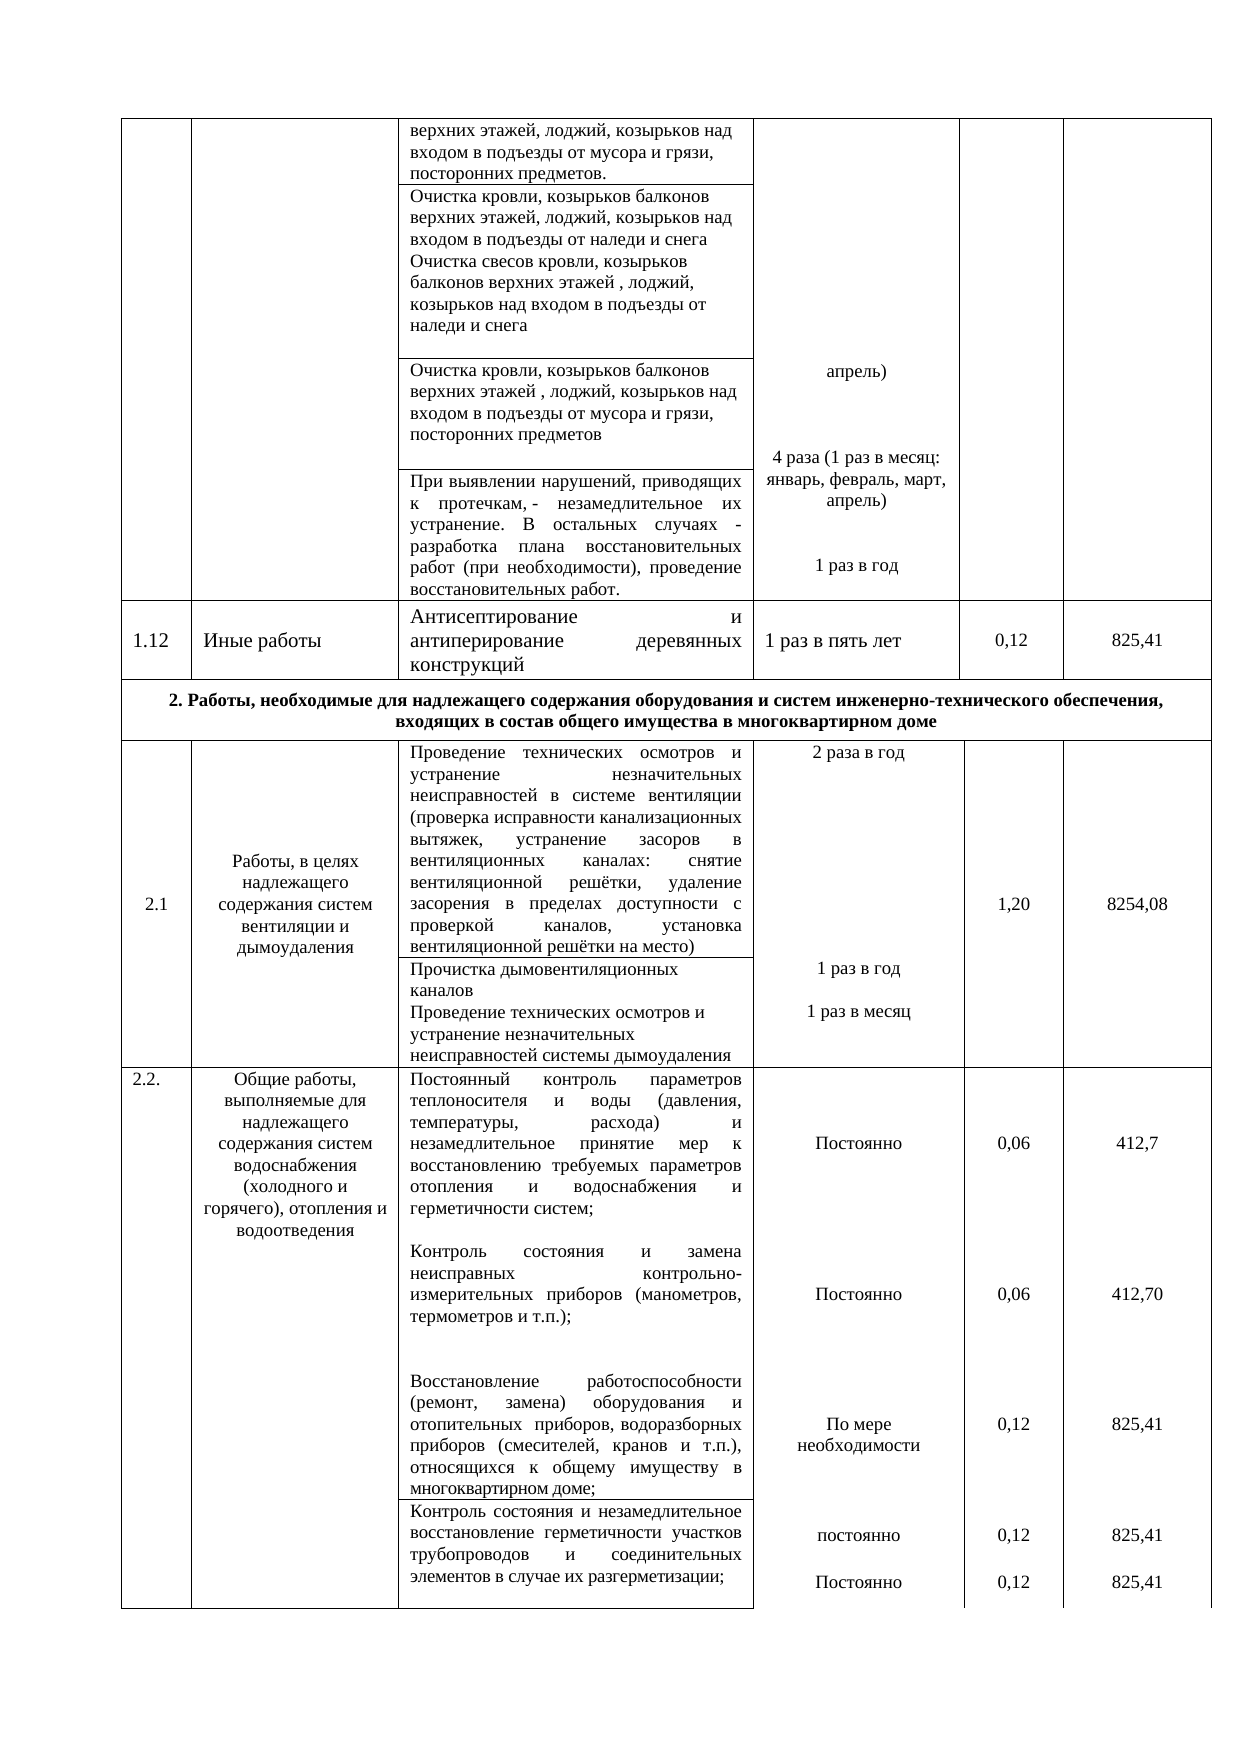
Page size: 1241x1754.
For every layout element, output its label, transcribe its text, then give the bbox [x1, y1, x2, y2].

table_cell 1.12 [122, 601, 191, 679]
table_cell Иные работы [192, 601, 398, 679]
table_cell постоянно [754, 1499, 964, 1569]
table_cell При выявлении нарушений, приводящих к протечкам, - незамедлительное их устранение. В остальных случаях - разработка плана восстановительных работ (при необходимости), проведение восстановительных работ. [399, 470, 753, 599]
table_cell Постоянный контроль параметров теплоносителя и воды (давления, температуры, расхода) и незамедлительное принятие мер к восстановлению требуемых параметров отопления и водоснабжения и герметичности систем; Контроль состояния и замена неисправных контрольно-измерительных приборов (манометров, термометров и т.п.); Восстановление работоспособности (ремонт, замена) оборудования и отопительных приборов, водоразборных приборов (смесителей, кранов и т.п.), относящихся к общему имуществу в многоквартирном доме; [399, 1068, 753, 1499]
table_cell Проведение технических осмотров и устранение незначительных неисправностей в системе вентиляции (проверка исправности канализационных вытяжек, устранение засоров в вентиляционных каналах: снятие вентиляционной решётки, удаление засорения в пределах доступности с проверкой каналов, установка вентиляционной решётки на место) [399, 741, 753, 957]
table_cell 1,20 [965, 741, 1063, 1067]
table_cell Антисептирование и антиперирование деревянных конструкций [399, 601, 753, 679]
table_cell Работы, в целях надлежащего содержания систем вентиляции и дымоудаления [192, 741, 398, 1067]
table_cell 0,12 [960, 601, 1063, 679]
table_cell 0,06 0,06 0,12 [965, 1068, 1063, 1499]
table_cell Очистка кровли, козырьков балконов верхних этажей , лоджий, козырьков над входом в подъезды от мусора и грязи, посторонних предметов [399, 359, 753, 469]
table_cell Постоянно Постоянно По мере необходимости [754, 1068, 964, 1499]
table_cell 0,12 [965, 1570, 1063, 1608]
table_cell 412,7 412,70 825,41 [1064, 1068, 1211, 1499]
table_cell 1 раз в пять лет [754, 601, 959, 679]
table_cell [399, 119, 753, 184]
table_cell Прочистка дымовентиляционных каналов Проведение технических осмотров и устранение незначительных неисправностей системы дымоудаления [399, 958, 753, 1067]
table_cell Общие работы, выполняемые для надлежащего содержания систем водоснабжения (холодного и горячего), отопления и водоотведения [192, 1068, 398, 1608]
table_cell 2.1 [122, 741, 191, 1067]
table_cell 2.2. [122, 1068, 191, 1608]
table_cell Контроль состояния и незамедлительное восстановление герметичности участков трубопроводов и соединительных элементов в случае их разгерметизации; [399, 1500, 753, 1608]
table_cell 825,41 [1064, 1499, 1211, 1569]
table_cell 2 раза в год 1 раз в год 1 раз в месяц [754, 741, 964, 1067]
table_cell 8254,08 [1064, 741, 1211, 1067]
table_cell Очистка кровли, козырьков балконов верхних этажей, лоджий, козырьков над входом в подъезды от наледи и снега Очистка свесов кровли, козырьков балконов верхних этажей , лоджий, козырьков над входом в подъезды от наледи и снега [399, 185, 753, 357]
table_cell 2. Работы, необходимые для надлежащего содержания оборудования и систем инженерно-технического обеспечения, входящих в состав общего имущества в многоквартирном доме [122, 680, 1211, 740]
table_cell 825,41 [1064, 1570, 1211, 1608]
table_cell Постоянно [754, 1570, 964, 1608]
table_cell 825,41 [1064, 601, 1211, 679]
table_cell 0,12 [965, 1499, 1063, 1569]
